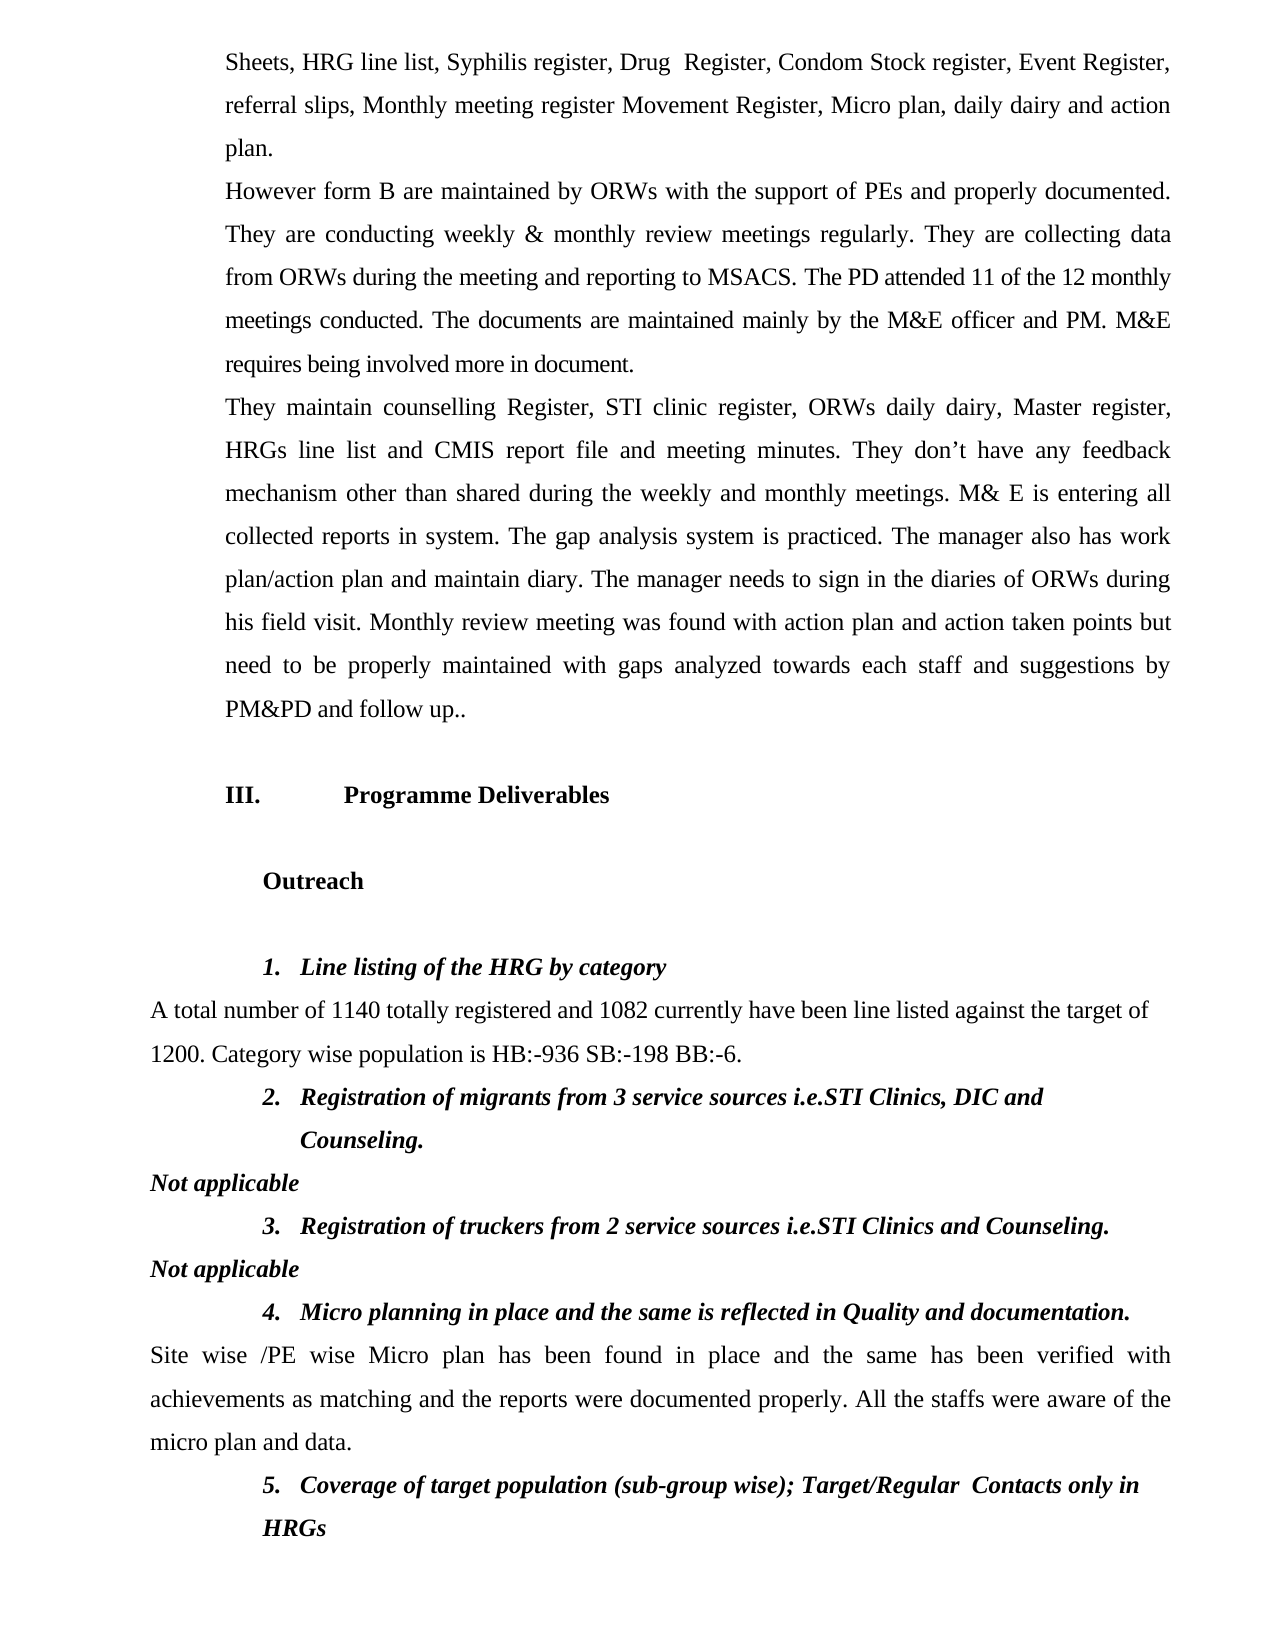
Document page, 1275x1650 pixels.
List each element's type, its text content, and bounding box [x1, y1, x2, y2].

list Programme Deliverables [225, 780, 1172, 809]
list Line listing of the HRG by category [262, 952, 1172, 981]
list Registration of truckers from 2 service sources i.e.STI Clinics and Counseling. [262, 1211, 1172, 1240]
list Micro planning in place and the same is reflected in Quality and documentation. [262, 1297, 1172, 1326]
text Not applicable [150, 1168, 1172, 1197]
text Not applicable [150, 1254, 1172, 1283]
text A total number of 1140 totally registered and 1082 currently have been line listed against the target of 1200. Category wise population is HB:-936 SB:-198 BB:-6. [150, 996, 1172, 1067]
text However form B are maintained by ORWs with the support of PEs and properly documented. They are conducting weekly & monthly review meetings regularly. They are collecting data from ORWs during the meeting and reporting to MSACS. The PD attended 11 of the 12 monthly meetings conducted. The documents are maintained mainly by the M&E officer and PM. M&E requires being involved more in document. [225, 176, 1172, 377]
list Registration of migrants from 3 service sources i.e.STI Clinics, DIC and Counseling. [262, 1082, 1172, 1154]
list Coverage of target population (sub-group wise); Target/Regular Contacts only in HRGs [262, 1470, 1172, 1542]
list Outreach [262, 866, 1172, 895]
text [225, 47, 1172, 162]
text Site wise /PE wise Micro plan has been found in place and the same has been verified with achievements as matching and the reports were documented properly. All the staffs were aware of the micro plan and data. [150, 1341, 1172, 1456]
text They maintain counselling Register, STI clinic register, ORWs daily dairy, Master register, HRGs line list and CMIS report file and meeting minutes. They don’t have any feedback mechanism other than shared during the weekly and monthly meetings. M& E is entering all collected reports in system. The gap analysis system is practiced. The manager also has work plan/action plan and maintain diary. The manager needs to sign in the diaries of ORWs during his field visit. Monthly review meeting was found with action plan and action taken points but need to be properly maintained with gaps analyzed towards each staff and suggestions by PM&PD and follow up.. [225, 392, 1172, 722]
